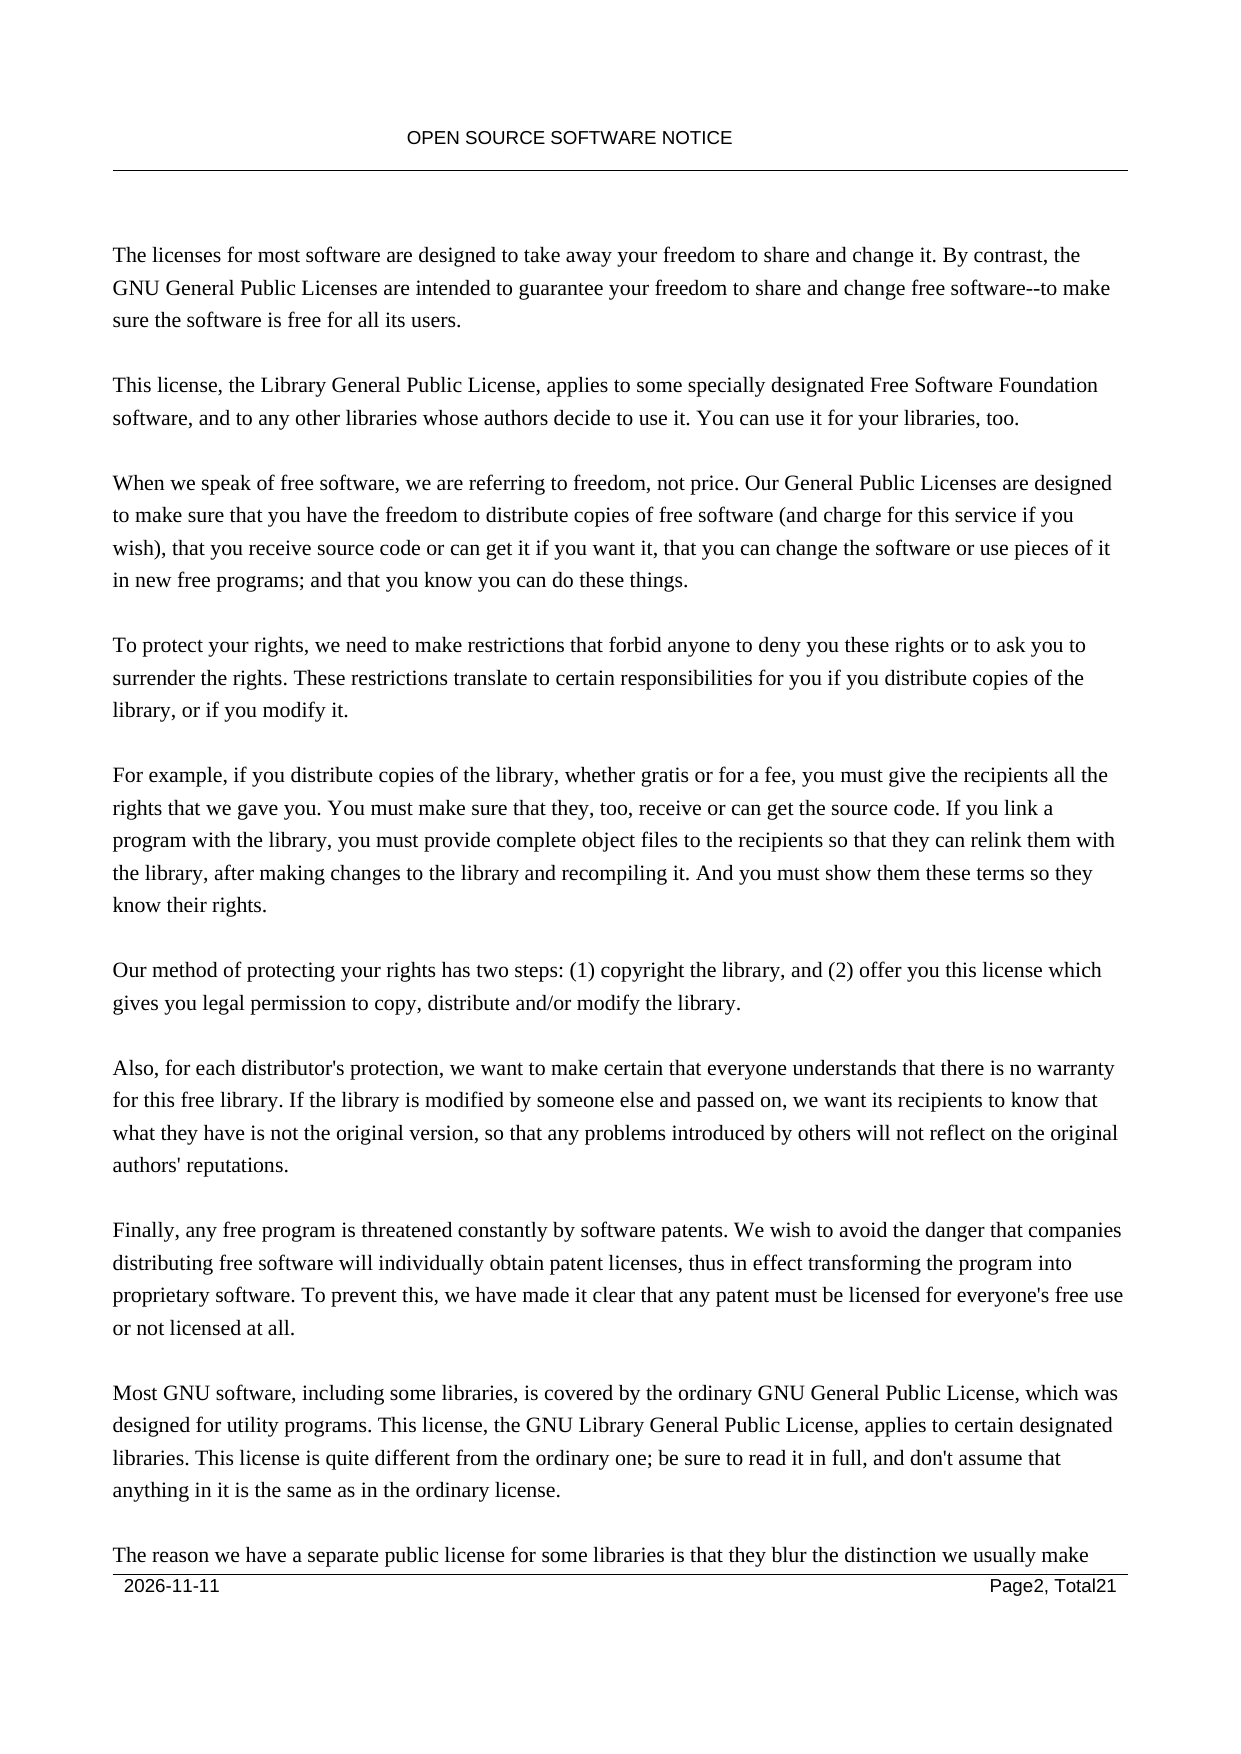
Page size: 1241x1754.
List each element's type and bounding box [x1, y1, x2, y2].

text [112, 206, 1128, 1571]
